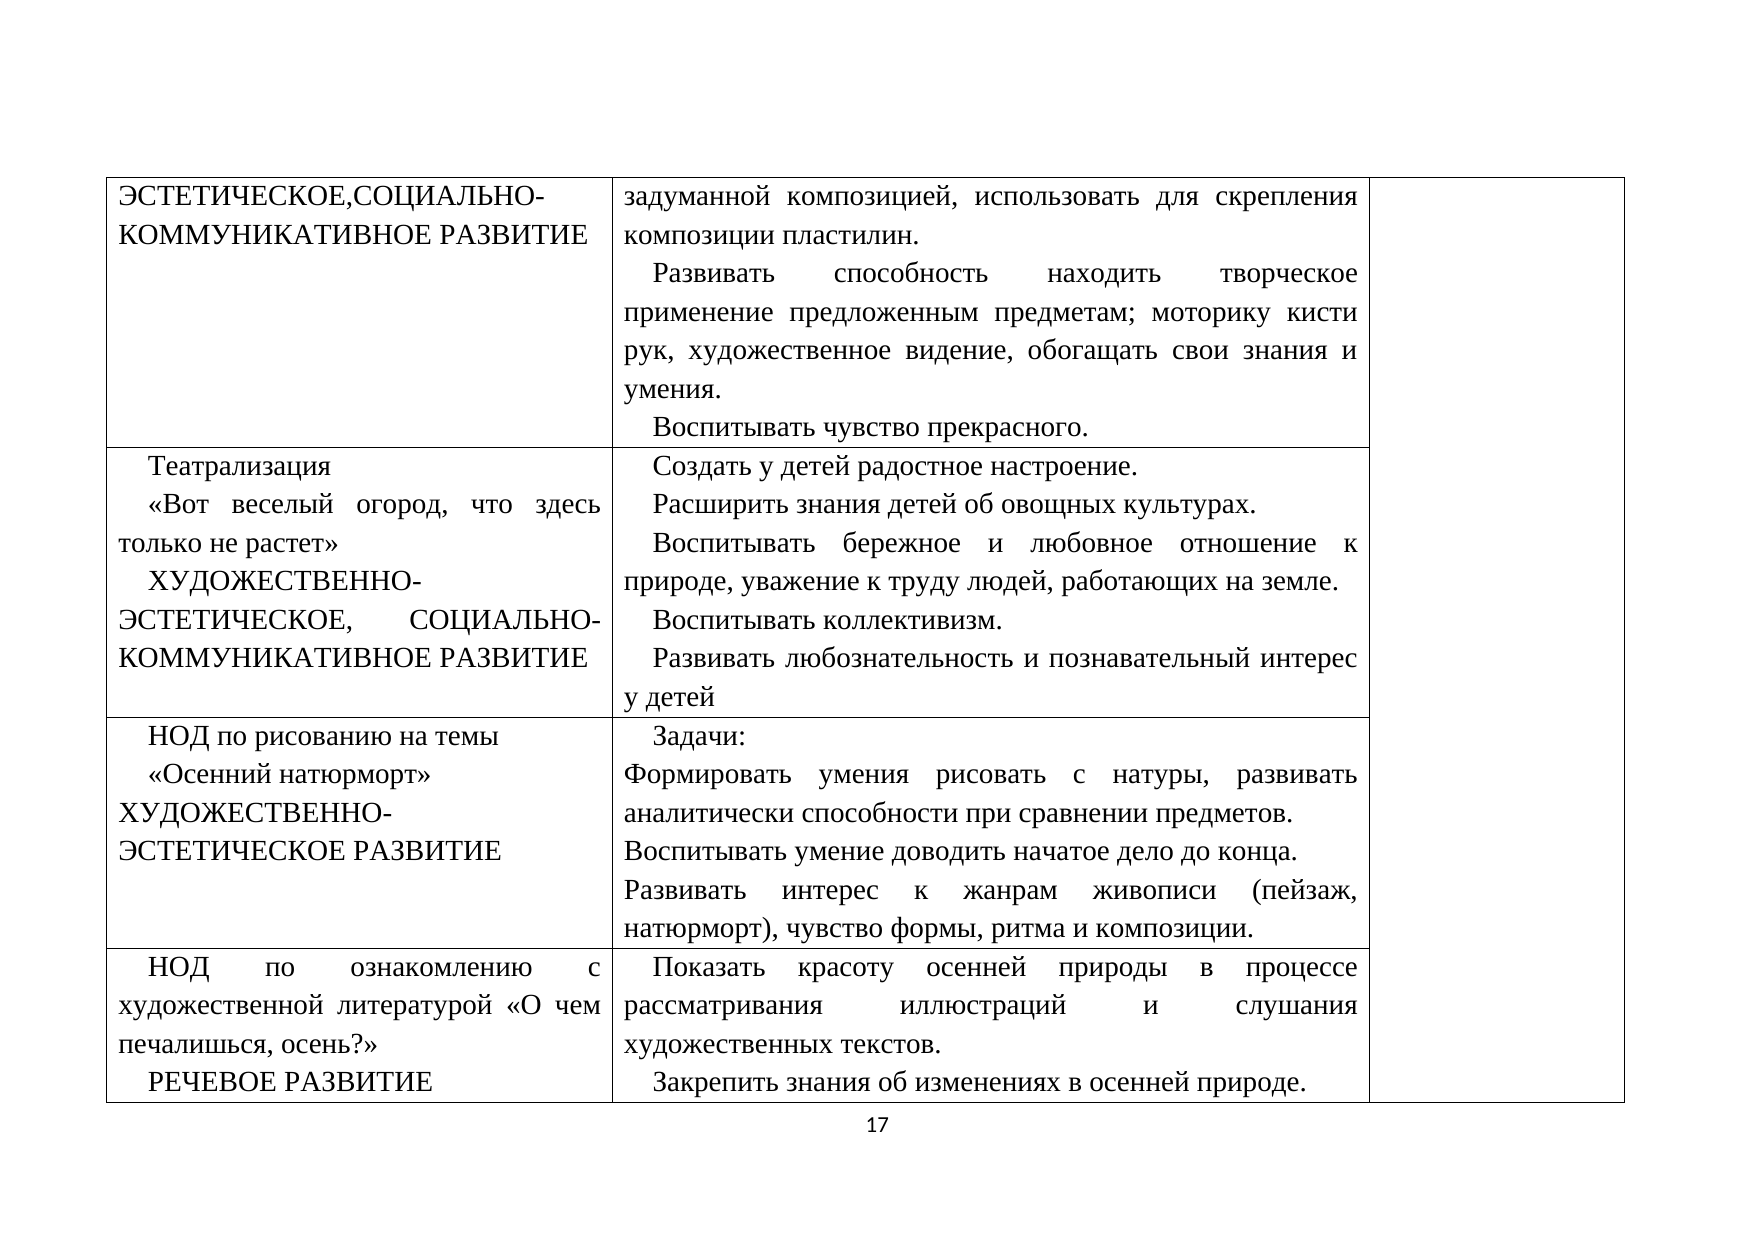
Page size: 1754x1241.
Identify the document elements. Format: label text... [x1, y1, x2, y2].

table_cell Задачи: Формировать умения рисовать с натуры, развивать аналитически способности при сравнении предметов. Воспитывать умение доводить начатое дело до конца. Развивать интерес к жанрам живописи (пейзаж, натюрморт), чувство формы, ритма и композиции. [613, 718, 1369, 948]
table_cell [613, 178, 1369, 447]
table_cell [107, 178, 612, 447]
table_cell Театрализация «Вот веселый огород, что здесь только не растет» ХУДОЖЕСТВЕННО-ЭСТЕТИЧЕСКОЕ, СОЦИАЛЬНО-КОММУНИКАТИВНОЕ РАЗВИТИЕ [107, 448, 612, 717]
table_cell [107, 949, 612, 1102]
table_cell НОД по рисованию на темы «Осенний натюрморт» ХУДОЖЕСТВЕННО-ЭСТЕТИЧЕСКОЕ РАЗВИТИЕ [107, 718, 612, 948]
table_cell Создать у детей радостное настроение. Расширить знания детей об овощных культурах. Воспитывать бережное и любовное отношение к природе, уважение к труду людей, работающих на земле. Воспитывать коллективизм. Развивать любознательность и познавательный интерес у детей [613, 448, 1369, 717]
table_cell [613, 949, 1369, 1102]
